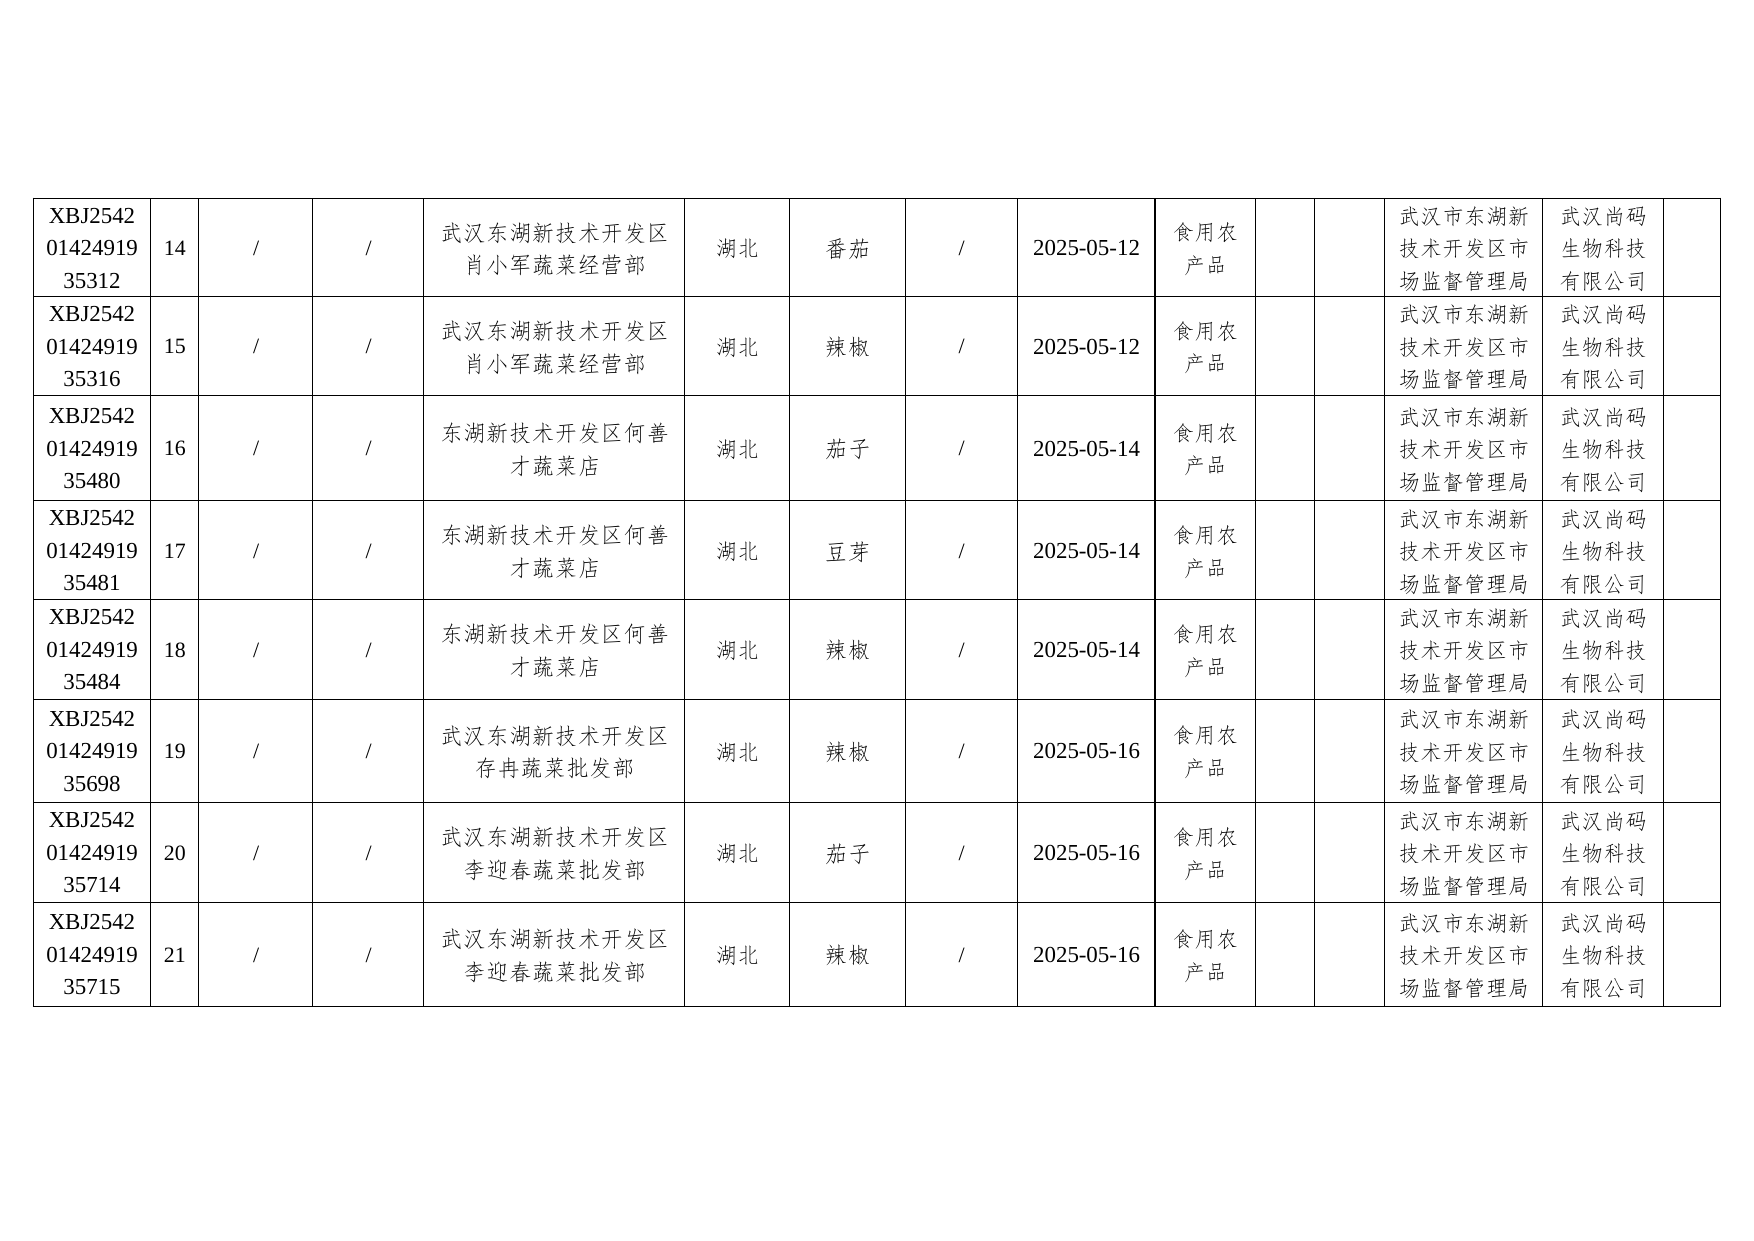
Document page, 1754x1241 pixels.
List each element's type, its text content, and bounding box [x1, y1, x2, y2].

table_cell [1256, 297, 1314, 395]
table_cell 2025-05-12 [1018, 297, 1154, 395]
table_cell 豆芽 [790, 501, 905, 599]
table_cell 湖北 [685, 199, 789, 296]
table_cell [1315, 700, 1384, 802]
table_cell 湖北 [685, 903, 789, 1006]
table_cell 湖北 [685, 700, 789, 802]
table_cell [1664, 803, 1720, 902]
table_cell 东湖新技术开发区何善才蔬菜店 [424, 600, 684, 698]
table_cell 2025-05-16 [1018, 903, 1154, 1006]
table_cell / [313, 903, 423, 1006]
table_cell 食用农产品 [1156, 501, 1255, 599]
table_cell 武汉尚码生物科技有限公司 [1543, 803, 1663, 902]
table_cell 武汉市东湖新技术开发区市场监督管理局 [1385, 903, 1542, 1006]
table_cell 湖北 [685, 396, 789, 500]
table_cell [1315, 600, 1384, 698]
table_cell 武汉尚码生物科技有限公司 [1543, 501, 1663, 599]
table_cell 武汉尚码生物科技有限公司 [1543, 903, 1663, 1006]
table_cell 武汉市东湖新技术开发区市场监督管理局 [1385, 396, 1542, 500]
table_cell [1256, 501, 1314, 599]
table_cell / [313, 600, 423, 698]
table_cell 辣椒 [790, 903, 905, 1006]
table_cell XBJ25420142491935480 [34, 396, 150, 500]
table_cell 茄子 [790, 396, 905, 500]
table_cell 武汉市东湖新技术开发区市场监督管理局 [1385, 297, 1542, 395]
table_cell [1256, 199, 1314, 296]
table_cell 2025-05-16 [1018, 700, 1154, 802]
table_cell 武汉尚码生物科技有限公司 [1543, 396, 1663, 500]
table_cell 20 [151, 803, 198, 902]
table_cell / [906, 297, 1017, 395]
table_cell 2025-05-12 [1018, 199, 1154, 296]
table_cell 食用农产品 [1156, 396, 1255, 500]
table_cell / [313, 803, 423, 902]
table_cell [1664, 903, 1720, 1006]
table_cell 21 [151, 903, 198, 1006]
table_cell / [199, 501, 312, 599]
table_cell [1315, 297, 1384, 395]
table_cell 番茄 [790, 199, 905, 296]
table_cell 17 [151, 501, 198, 599]
table_cell XBJ25420142491935484 [34, 600, 150, 698]
table_cell [1315, 803, 1384, 902]
table_cell / [313, 501, 423, 599]
table_cell / [906, 396, 1017, 500]
table_cell XBJ25420142491935316 [34, 297, 150, 395]
table_cell / [906, 803, 1017, 902]
table_cell 武汉东湖新技术开发区李迎春蔬菜批发部 [424, 903, 684, 1006]
table_cell 武汉东湖新技术开发区肖小军蔬菜经营部 [424, 199, 684, 296]
table_cell / [313, 297, 423, 395]
table_cell [1256, 803, 1314, 902]
table_cell 16 [151, 396, 198, 500]
table_cell 武汉尚码生物科技有限公司 [1543, 700, 1663, 802]
table_cell 湖北 [685, 600, 789, 698]
table_cell 18 [151, 600, 198, 698]
table_cell [1664, 396, 1720, 500]
table_cell XBJ25420142491935698 [34, 700, 150, 802]
table_cell 东湖新技术开发区何善才蔬菜店 [424, 501, 684, 599]
table_cell 武汉东湖新技术开发区存冉蔬菜批发部 [424, 700, 684, 802]
table_cell [1315, 903, 1384, 1006]
table_cell 武汉市东湖新技术开发区市场监督管理局 [1385, 600, 1542, 698]
table_cell 武汉市东湖新技术开发区市场监督管理局 [1385, 700, 1542, 802]
table_cell 武汉市东湖新技术开发区市场监督管理局 [1385, 199, 1542, 296]
table_cell / [906, 501, 1017, 599]
table_cell 2025-05-14 [1018, 396, 1154, 500]
table_cell 2025-05-14 [1018, 600, 1154, 698]
table_cell 食用农产品 [1156, 700, 1255, 802]
table_cell [1256, 700, 1314, 802]
table_cell / [199, 803, 312, 902]
table_cell / [199, 297, 312, 395]
table_cell 辣椒 [790, 700, 905, 802]
table_cell 辣椒 [790, 297, 905, 395]
table_cell / [313, 396, 423, 500]
table_cell XBJ25420142491935714 [34, 803, 150, 902]
table_cell / [313, 700, 423, 802]
table_cell / [199, 600, 312, 698]
table_cell [1256, 903, 1314, 1006]
table_cell / [199, 199, 312, 296]
table_cell 武汉市东湖新技术开发区市场监督管理局 [1385, 501, 1542, 599]
table_cell XBJ25420142491935715 [34, 903, 150, 1006]
table_cell [1256, 396, 1314, 500]
table_cell / [199, 396, 312, 500]
table_cell 武汉尚码生物科技有限公司 [1543, 297, 1663, 395]
table_cell / [906, 700, 1017, 802]
table_cell / [199, 903, 312, 1006]
table_cell 辣椒 [790, 600, 905, 698]
table_cell / [906, 600, 1017, 698]
table_cell XBJ25420142491935312 [34, 199, 150, 296]
table_cell 2025-05-14 [1018, 501, 1154, 599]
table_cell 武汉市东湖新技术开发区市场监督管理局 [1385, 803, 1542, 902]
table_cell 食用农产品 [1156, 600, 1255, 698]
table_cell / [906, 903, 1017, 1006]
table_cell [1315, 396, 1384, 500]
table_cell [1315, 501, 1384, 599]
table_cell 湖北 [685, 501, 789, 599]
table_cell 湖北 [685, 297, 789, 395]
table_cell [1256, 600, 1314, 698]
table_cell 食用农产品 [1156, 803, 1255, 902]
table_cell 19 [151, 700, 198, 802]
table_cell 武汉尚码生物科技有限公司 [1543, 600, 1663, 698]
table_cell [1664, 600, 1720, 698]
table_cell XBJ25420142491935481 [34, 501, 150, 599]
table_cell 湖北 [685, 803, 789, 902]
table_cell [1315, 199, 1384, 296]
table_cell / [906, 199, 1017, 296]
table_cell 武汉东湖新技术开发区李迎春蔬菜批发部 [424, 803, 684, 902]
table_cell 食用农产品 [1156, 199, 1255, 296]
table_cell 武汉东湖新技术开发区肖小军蔬菜经营部 [424, 297, 684, 395]
table_cell 2025-05-16 [1018, 803, 1154, 902]
table_cell 食用农产品 [1156, 903, 1255, 1006]
table_cell 食用农产品 [1156, 297, 1255, 395]
table_cell [1664, 501, 1720, 599]
table_cell 14 [151, 199, 198, 296]
table_cell 武汉尚码生物科技有限公司 [1543, 199, 1663, 296]
table_cell [1664, 297, 1720, 395]
table_cell 东湖新技术开发区何善才蔬菜店 [424, 396, 684, 500]
table_cell 15 [151, 297, 198, 395]
table_cell [1664, 700, 1720, 802]
table_cell / [313, 199, 423, 296]
table_cell / [199, 700, 312, 802]
table_cell [1664, 199, 1720, 296]
table_cell 茄子 [790, 803, 905, 902]
